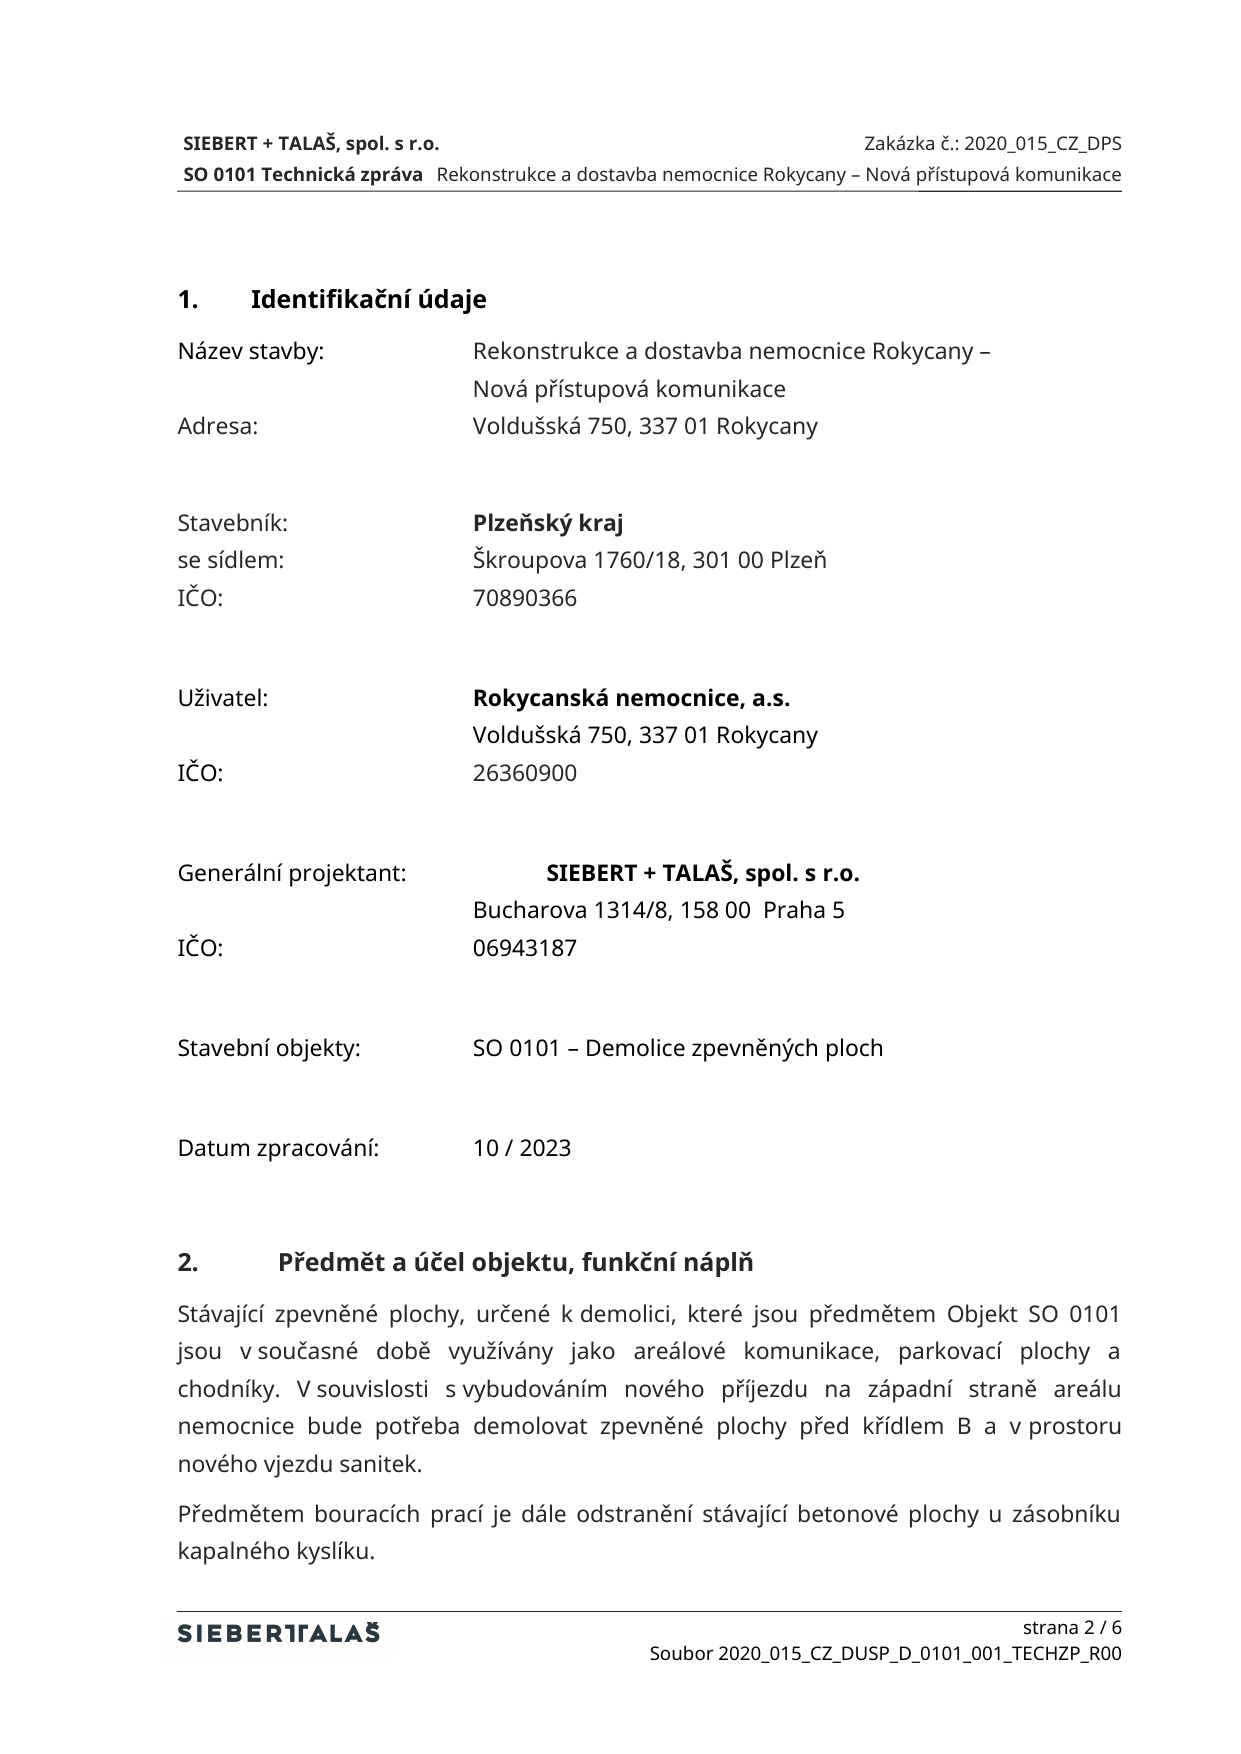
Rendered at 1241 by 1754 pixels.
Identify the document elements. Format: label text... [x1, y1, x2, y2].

text Název stavby: Rekonstrukce a dostavba nemocnice Rokycany – [177, 335, 1122, 367]
text Generální projektant: SIEBERT + TALAŠ, spol. s r.o. [177, 857, 1122, 888]
text Stavebník: Plzeňský kraj [177, 507, 1122, 538]
picture [160, 1618, 397, 1658]
text Předmětem bouracích prací je dále odstranění stávající betonové plochy u zásobníku kapalného kyslíku. [177, 1498, 1122, 1566]
text Nová přístupová komunikace [472, 373, 1122, 404]
text Identifikační údaje [177, 282, 1122, 316]
text Voldušská 750, 337 01 Rokycany [177, 719, 1122, 751]
text se sídlem: Škroupova 1760/18, 301 00 Plzeň [177, 544, 1122, 576]
text Stávající zpevněné plochy, určené k demolici, které jsou předmětem Objekt SO 0101 jsou v současné době využívány jako areálové komunikace, parkovací plochy a chodníky. V souvislosti s vybudováním nového příjezdu na západní straně areálu nemocnice bude potřeba demolovat zpevněné plochy před křídlem B a v prostoru nového vjezdu sanitek. [177, 1298, 1122, 1479]
text IČO: 26360900 [177, 757, 1122, 788]
text Adresa: Voldušská 750, 337 01 Rokycany [177, 410, 1122, 442]
text IČO: 70890366 [177, 582, 1122, 613]
text Bucharova 1314/8, 158 00 Praha 5 [399, 894, 1122, 926]
text Datum zpracování: 10 / 2023 [177, 1132, 1122, 1163]
text Uživatel: Rokycanská nemocnice, a.s. [177, 682, 1122, 713]
text Předmět a účel objektu, funkční náplň [177, 1244, 1122, 1278]
text Stavební objekty: SO 0101 – Demolice zpevněných ploch [177, 1032, 1122, 1063]
text IČO: 06943187 [177, 932, 1122, 963]
